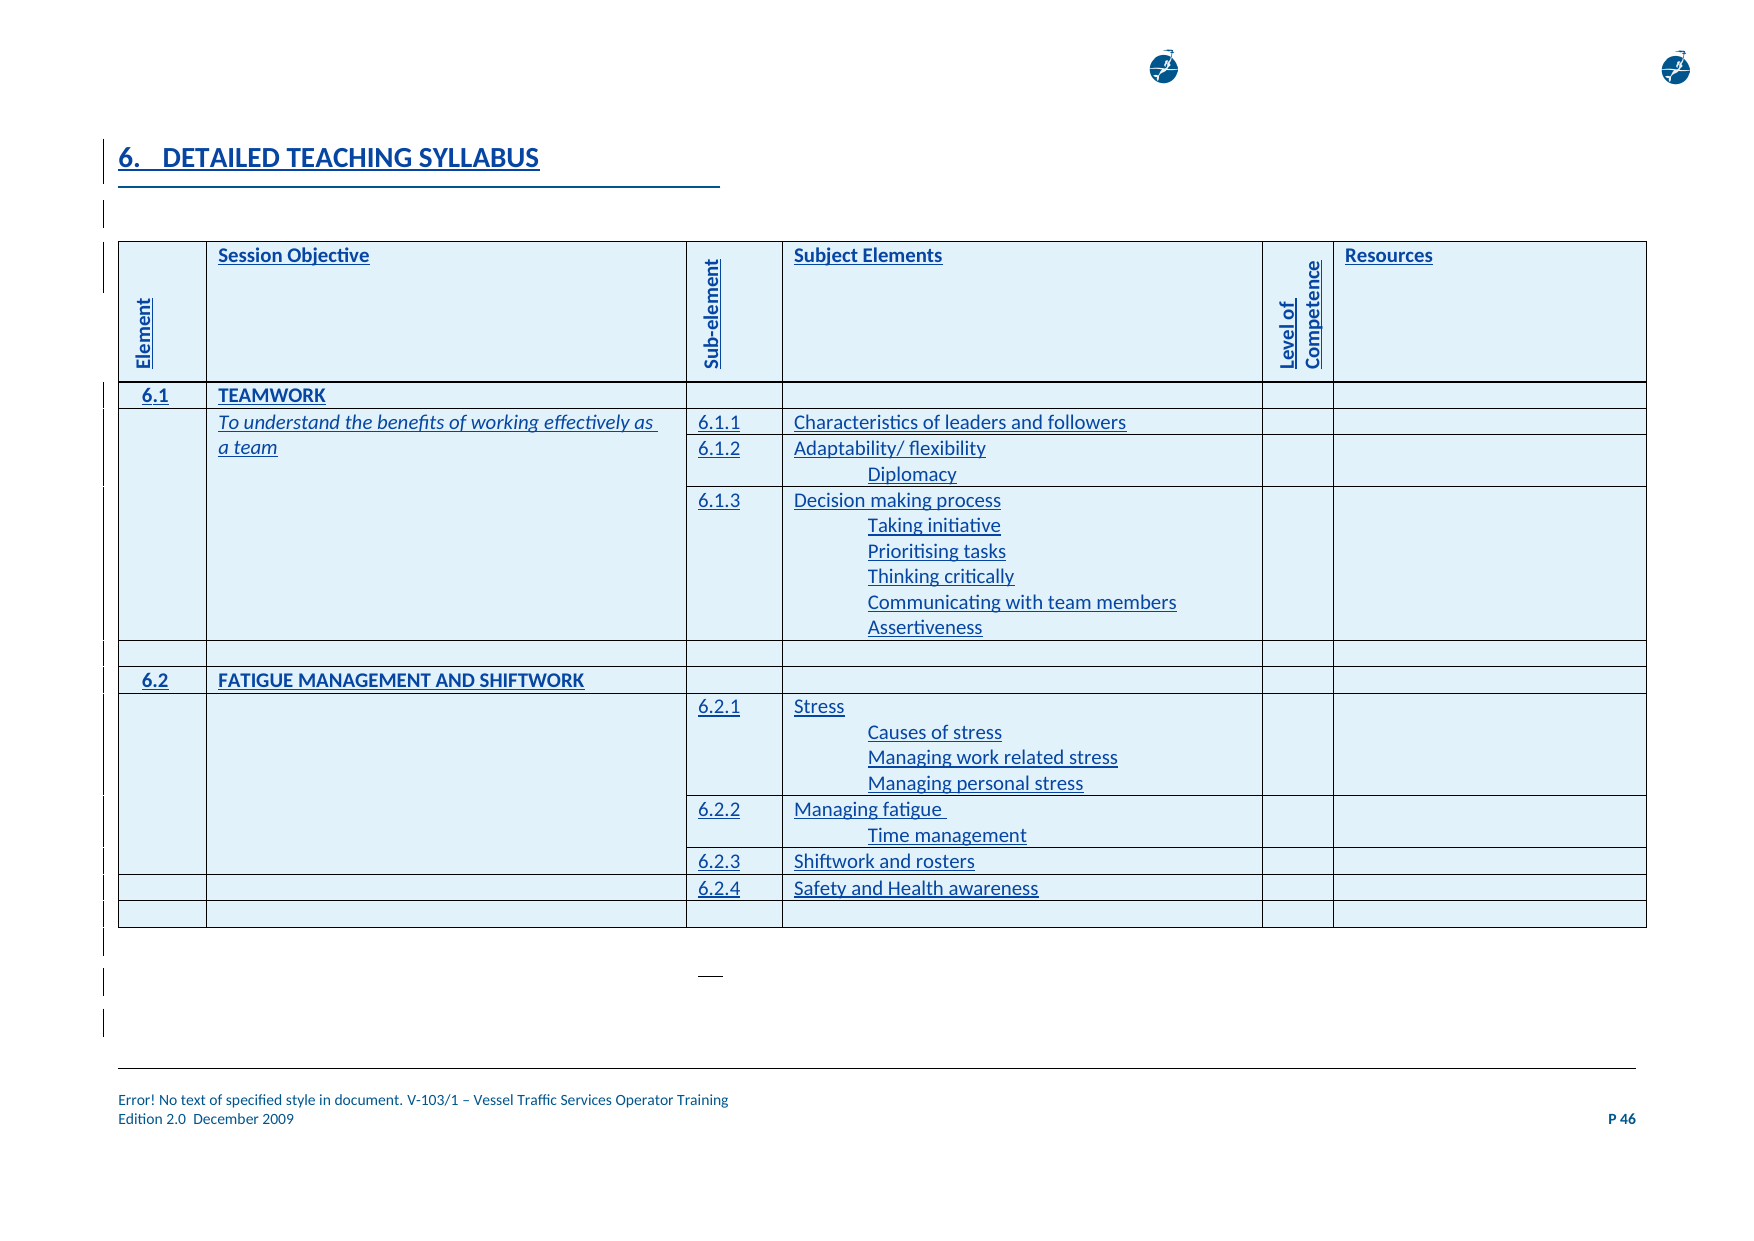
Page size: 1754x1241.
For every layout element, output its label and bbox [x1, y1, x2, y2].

picture [1118, 0, 1237, 118]
picture [1630, 0, 1749, 119]
